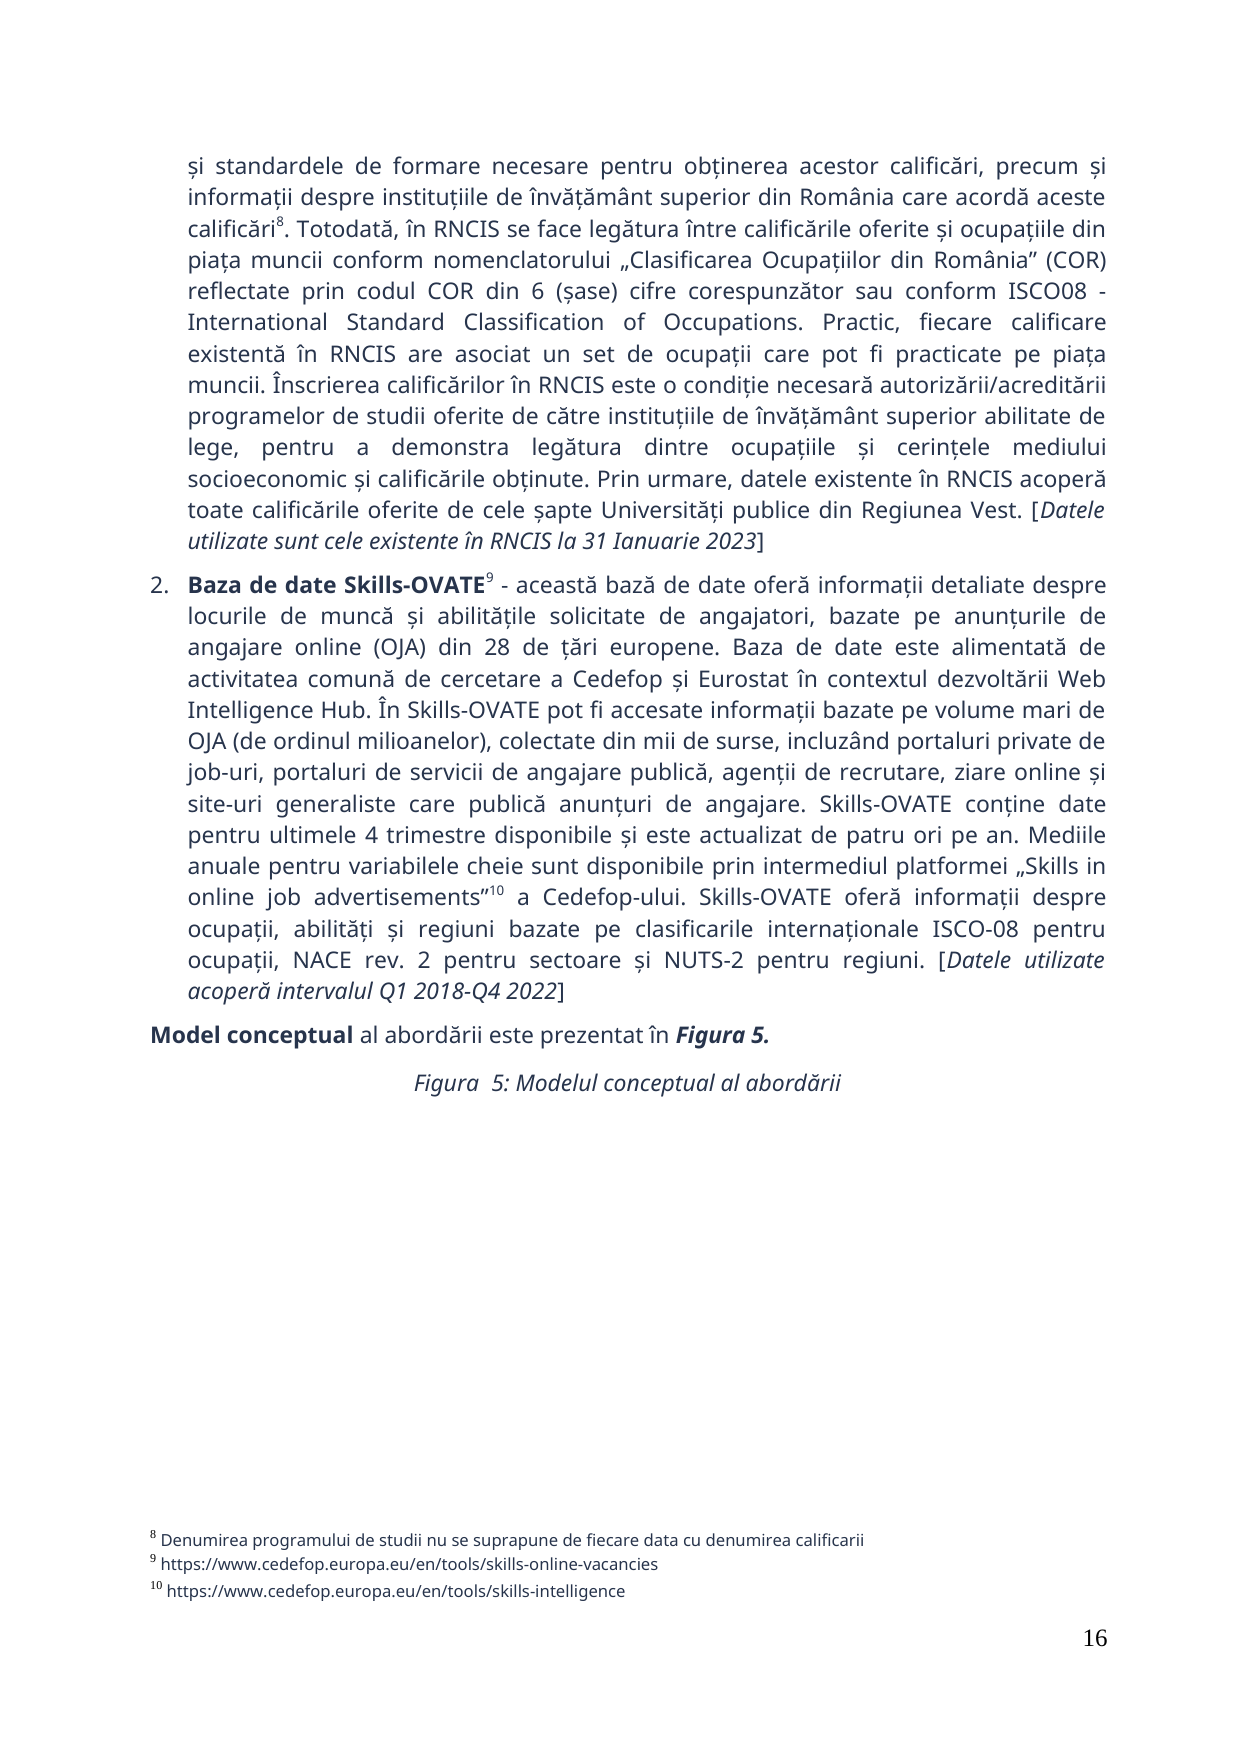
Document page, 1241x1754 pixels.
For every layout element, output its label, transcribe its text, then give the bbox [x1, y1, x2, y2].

text Model conceptual al abordării este prezentat în Figura 5. [150, 1019, 1107, 1050]
list Baza de date Skills-OVATE - această bază de date oferă informații detaliate despre locurile de muncă și abilitățile solicitate de angajatori, bazate pe anunțurile de angajare online (OJA) din 28 de țări europene. Baza de date este alimentată de activitatea comună de cercetare a Cedefop și Eurostat în contextul dezvoltării Web Intelligence Hub. În Skills-OVATE pot fi accesate informații bazate pe volume mari de OJA (de ordinul milioanelor), colectate din mii de surse, incluzând portaluri private de job-uri, portaluri de servicii de angajare publică, agenții de recrutare, ziare online și site-uri generaliste care publică anunțuri de angajare. Skills-OVATE conține date pentru ultimele 4 trimestre disponibile și este actualizat de patru ori pe an. Mediile anuale pentru variabilele cheie sunt disponibile prin intermediul platformei „Skills in online job advertisements” a Cedefop-ului. Skills-OVATE oferă informații despre ocupații, abilități și regiuni bazate pe clasificarile internaționale ISCO-08 pentru ocupații, NACE rev. 2 pentru sectoare și NUTS-2 pentru regiuni. [Datele utilizate acoperă intervalul Q1 2018-Q4 2022] [150, 569, 1107, 1006]
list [150, 150, 1107, 556]
text Figura 5: Modelul conceptual al abordării [150, 1067, 1107, 1098]
